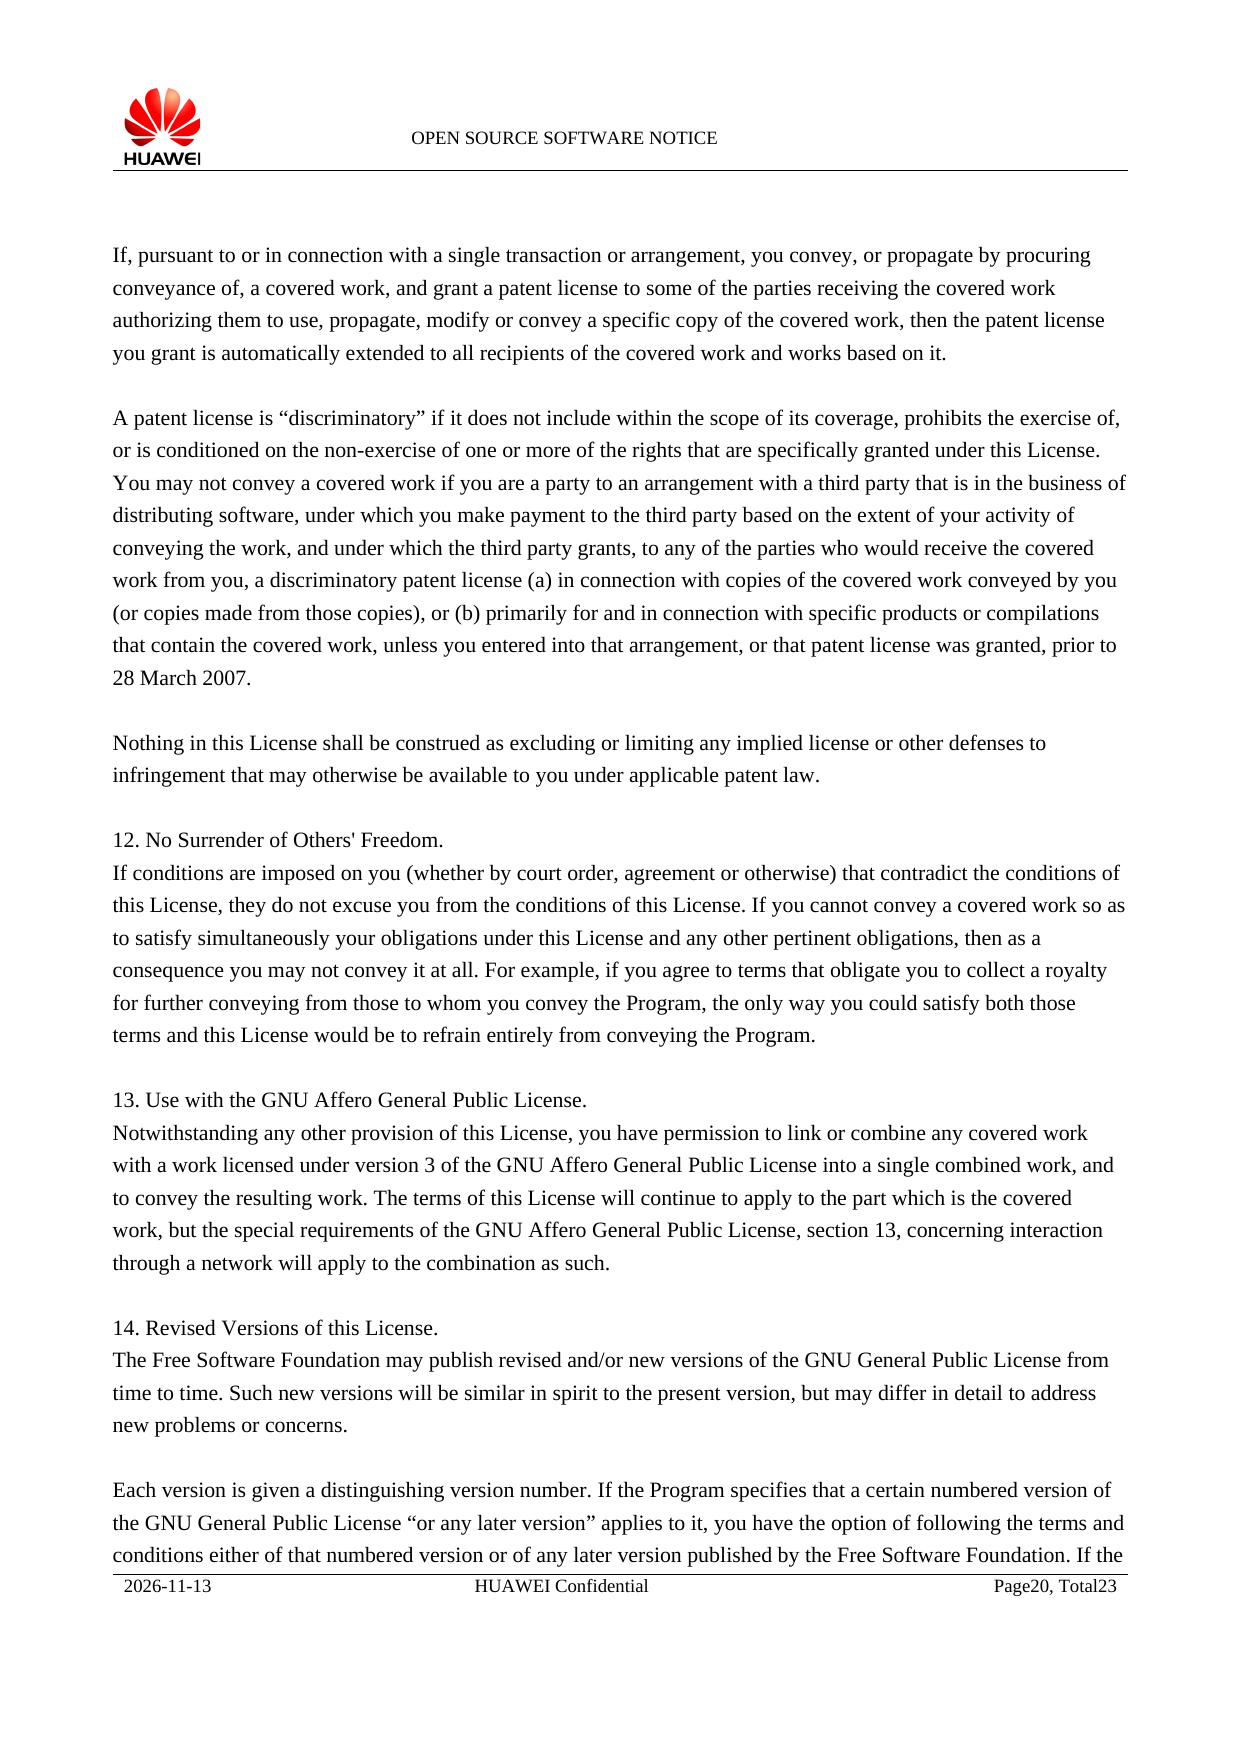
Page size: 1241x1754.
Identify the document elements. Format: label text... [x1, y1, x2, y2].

picture [124, 88, 201, 165]
